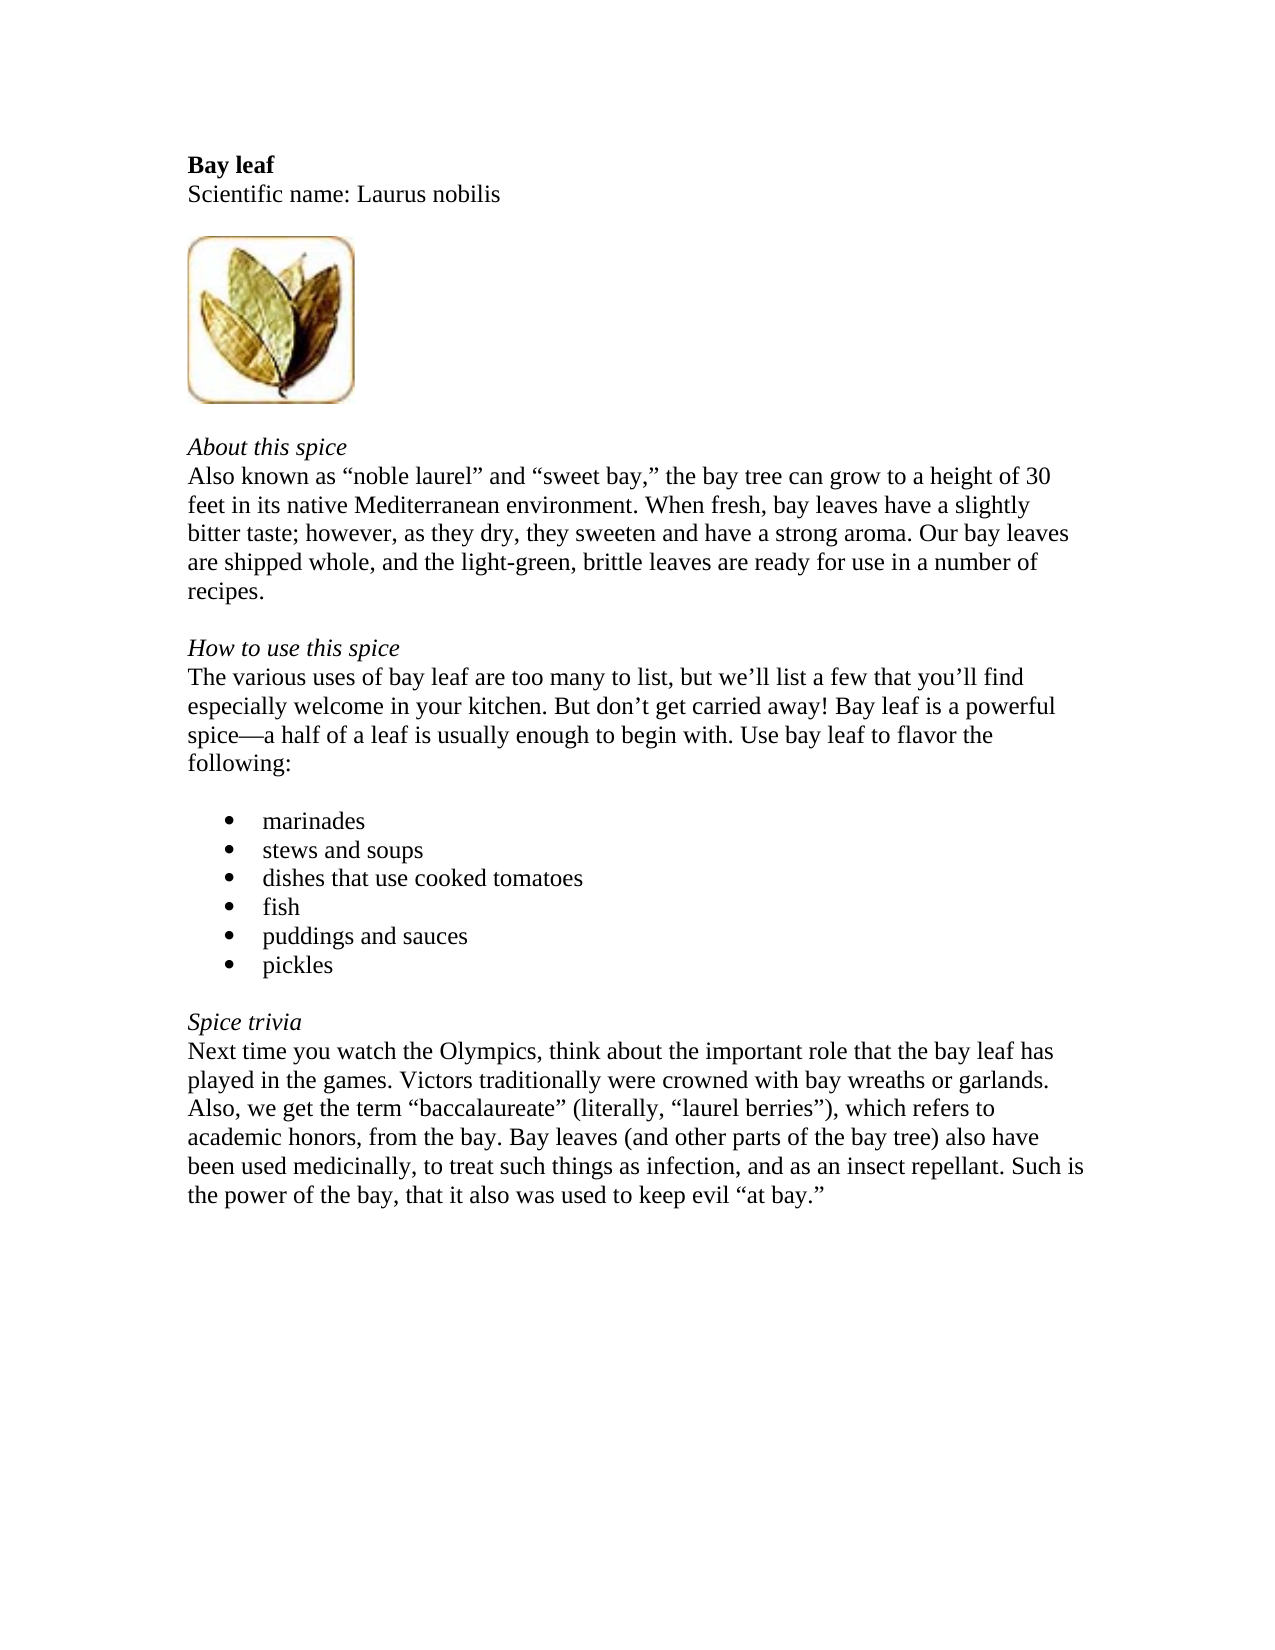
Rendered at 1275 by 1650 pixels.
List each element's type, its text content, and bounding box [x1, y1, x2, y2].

list stews and soups [225, 835, 1087, 863]
list marinades [225, 806, 1087, 835]
text Scientific name: Laurus nobilis [187, 179, 1087, 207]
list fish [225, 892, 1087, 921]
text About this spice [187, 432, 1087, 461]
text Spice trivia [187, 1007, 1087, 1036]
text Also known as “noble laurel” and “sweet bay,” the bay tree can grow to a height of 30 feet in its native Mediterranean environment. When fresh, bay leaves have a slightly bitter taste; however, as they dry, they sweeten and have a strong aroma. Our bay leaves are shipped whole, and the light-green, brittle leaves are ready for use in a number of recipes. [187, 461, 1087, 605]
list dishes that use cooked tomatoes [225, 863, 1087, 892]
list pickles [225, 950, 1087, 978]
text How to use this spice [187, 633, 1087, 662]
list puddings and sauces [225, 921, 1087, 950]
text Bay leaf [187, 150, 1087, 179]
text Next time you watch the Olympics, think about the important role that the bay leaf has played in the games. Victors traditionally were crowned with bay wreaths or garlands. Also, we get the term “baccalaureate” (literally, “laurel berries”), which refers to academic honors, from the bay. Bay leaves (and other parts of the bay tree) also have been used medicinally, to treat such things as infection, and as an insect repellant. Such is the power of the bay, that it also was used to keep evil “at bay.” [187, 1036, 1087, 1208]
picture [187, 236, 355, 404]
text The various uses of bay leaf are too many to list, but we’ll list a few that you’ll find especially welcome in your kitchen. But don’t get carried away! Bay leaf is a powerful spice—a half of a leaf is usually enough to begin with. Use bay leaf to flavor the following: [187, 662, 1087, 777]
